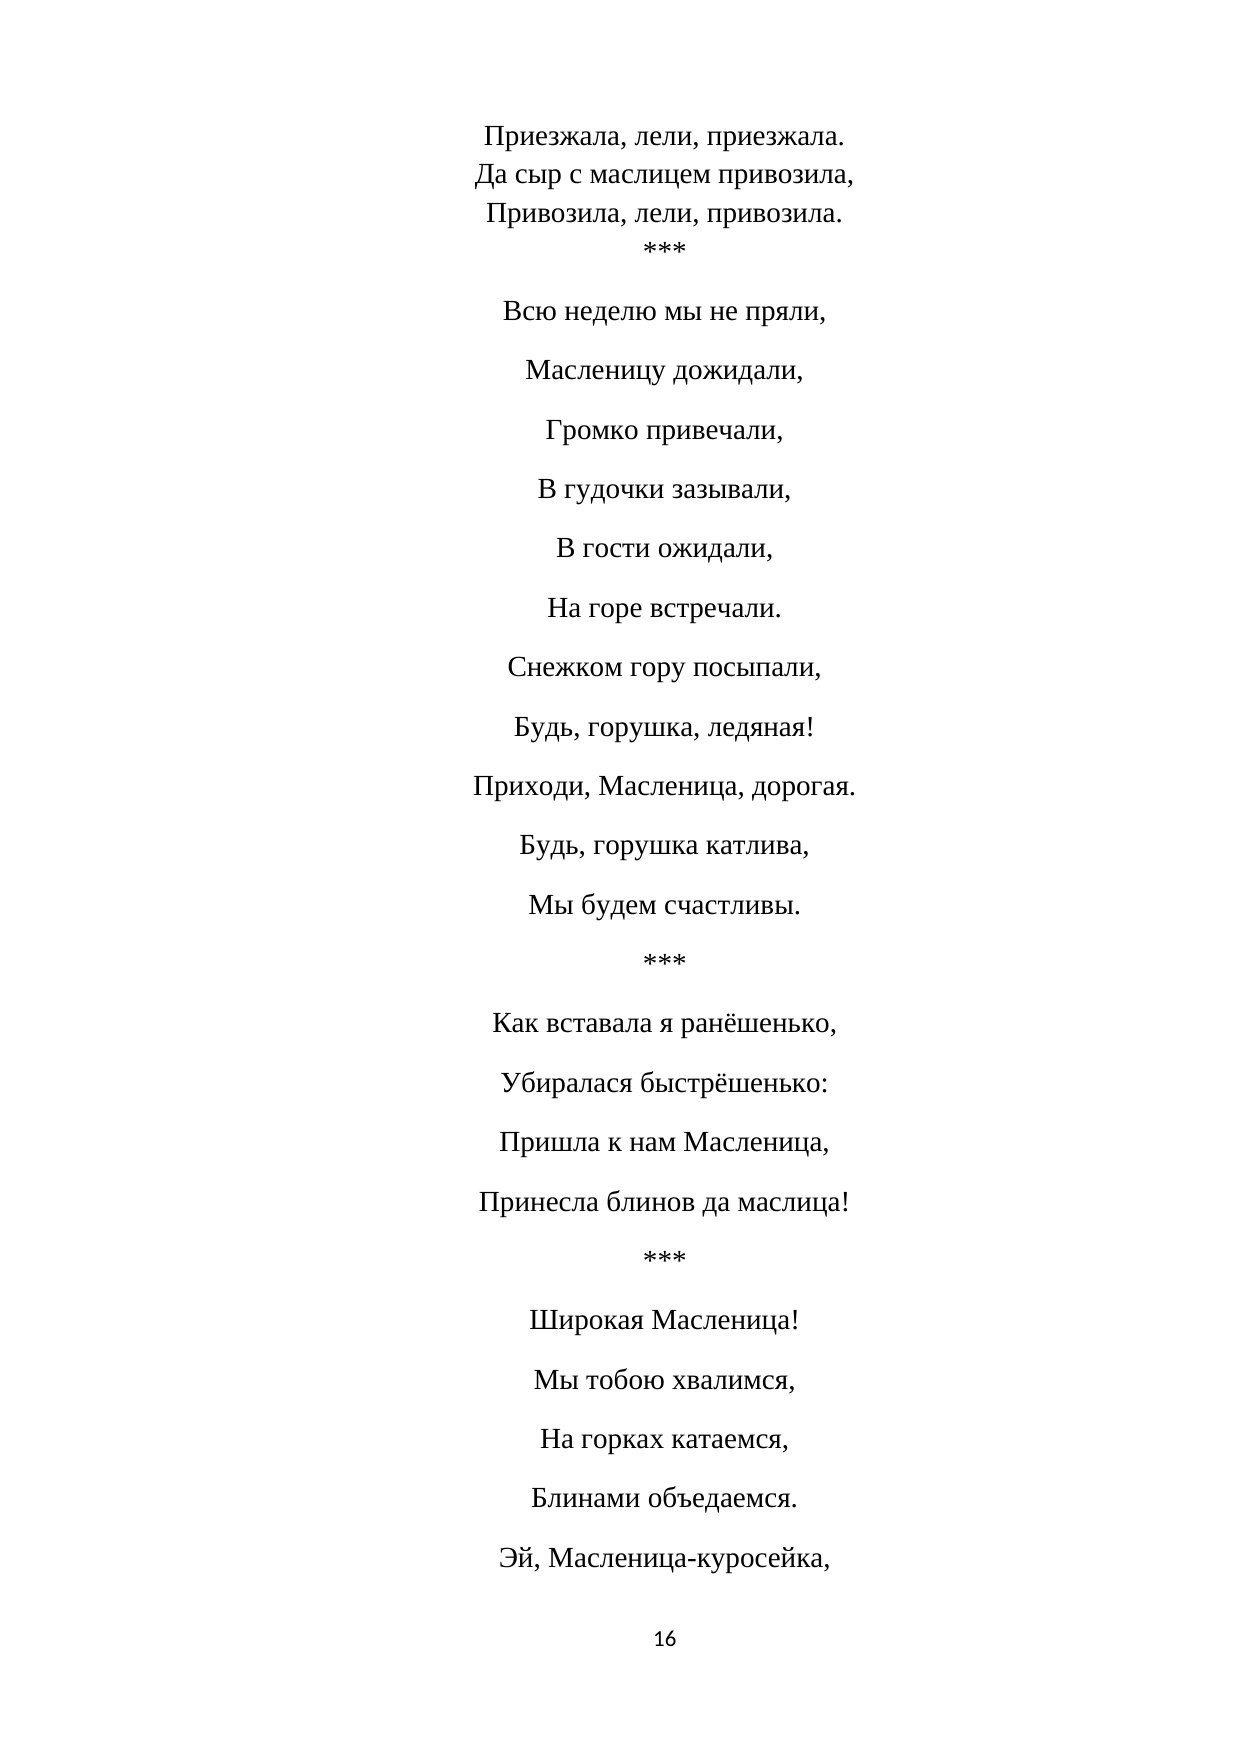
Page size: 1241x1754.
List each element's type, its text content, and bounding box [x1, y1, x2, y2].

text Мы будем счастливы. [177, 887, 1152, 920]
text *** [177, 234, 1152, 267]
text На горках катаемся, [177, 1421, 1152, 1455]
text Принесла блинов да маслица! [177, 1184, 1152, 1217]
text В гости ожидали, [177, 531, 1152, 564]
text Привозила, лели, привозила. [177, 195, 1152, 229]
text Приезжала, лели, приезжала. [177, 118, 1152, 152]
text Громко привечали, [177, 412, 1152, 445]
text Приходи, Масленица, дорогая. [177, 768, 1152, 802]
text Убиралася быстрёшенько: [177, 1065, 1152, 1098]
text Масленицу дожидали, [177, 352, 1152, 386]
text Блинами объедаемся. [177, 1481, 1152, 1514]
text Будь, горушка катлива, [177, 827, 1152, 861]
text Широкая Масленица! [177, 1302, 1152, 1336]
text Как вставала я ранёшенько, [177, 1006, 1152, 1039]
text Всю неделю мы не пряли, [177, 293, 1152, 327]
text *** [177, 946, 1152, 980]
text На горе встречали. [177, 590, 1152, 623]
text Пришла к нам Масленица, [177, 1124, 1152, 1158]
text Да сыр с маслицем привозила, [177, 157, 1152, 190]
text Снежком гору посыпали, [177, 649, 1152, 683]
text Будь, горушка, ледяная! [177, 709, 1152, 742]
text В гудочки зазывали, [177, 471, 1152, 505]
text *** [177, 1243, 1152, 1277]
text Эй, Масленица-куросейка, [177, 1540, 1152, 1573]
text Мы тобою хвалимся, [177, 1362, 1152, 1395]
